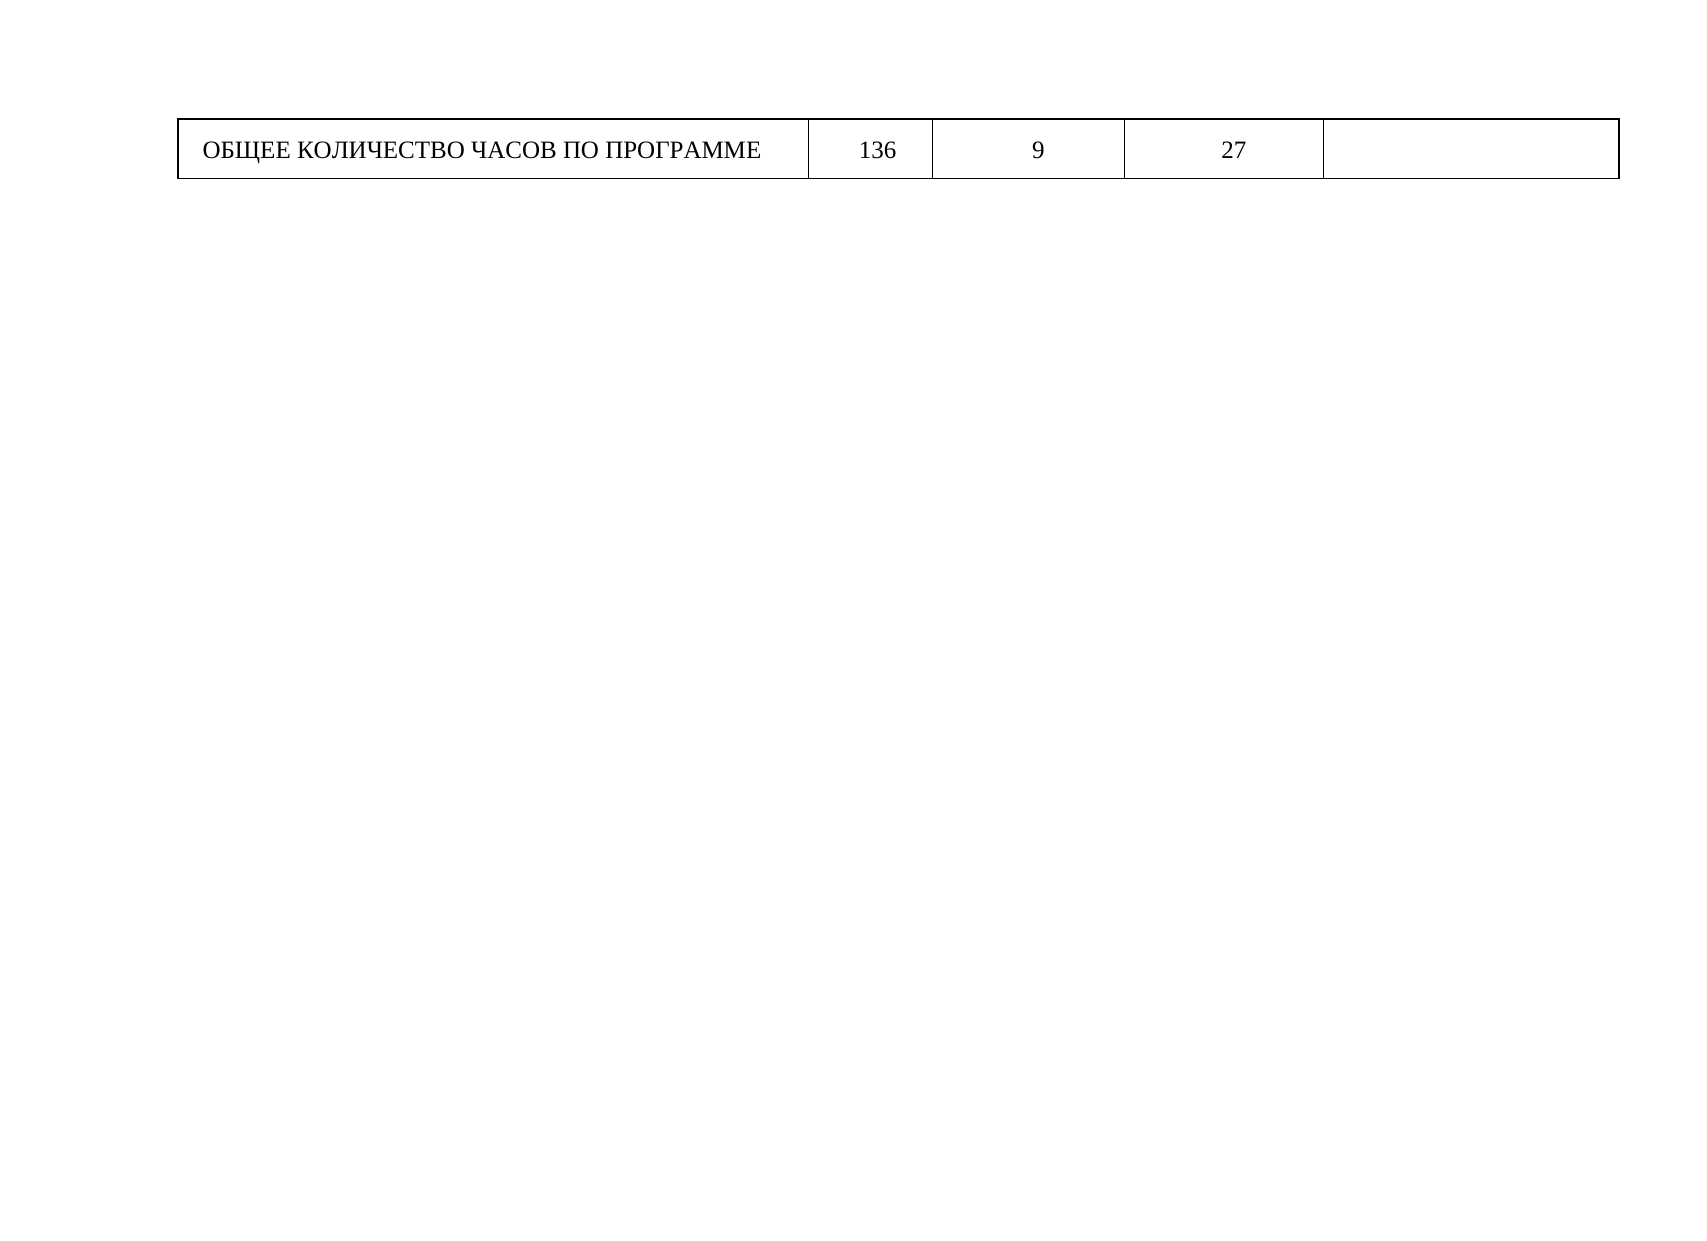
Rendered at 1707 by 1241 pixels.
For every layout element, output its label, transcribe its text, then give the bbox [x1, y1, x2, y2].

table_cell ОБЩЕЕ КОЛИЧЕСТВО ЧАСОВ ПО ПРОГРАММЕ [179, 120, 808, 178]
table_cell [1324, 120, 1618, 178]
table_cell 9 [933, 120, 1124, 178]
table_cell 136 [809, 120, 932, 178]
table_cell 27 [1125, 120, 1323, 178]
